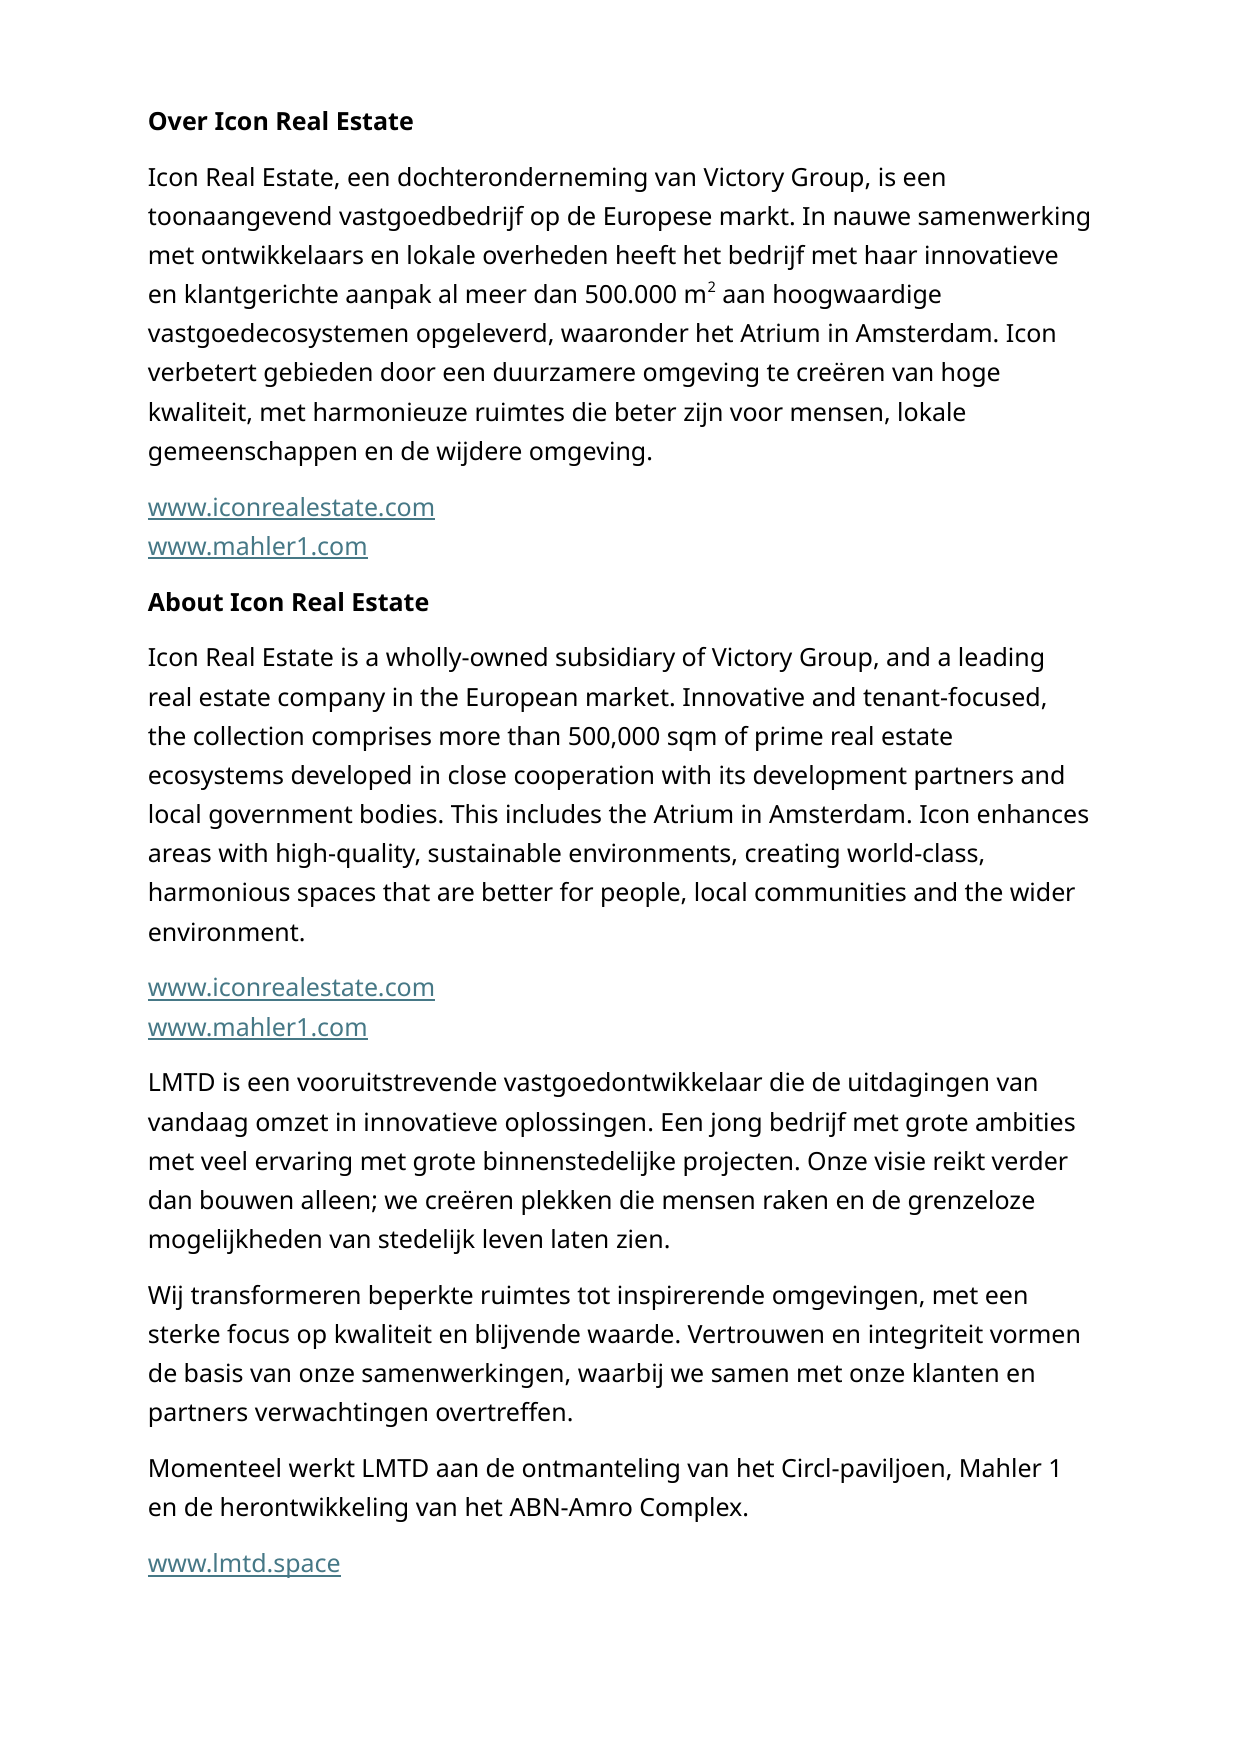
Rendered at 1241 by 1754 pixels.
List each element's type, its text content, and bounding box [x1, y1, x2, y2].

text Icon Real Estate is a wholly-owned subsidiary of Victory Group, and a leading real estate company in the European market. Innovative and tenant-focused, the collection comprises more than 500,000 sqm of prime real estate ecosystems developed in close cooperation with its development partners and local government bodies. This includes the Atrium in Amsterdam. Icon enhances areas with high-quality, sustainable environments, creating world-class, harmonious spaces that are better for people, local communities and the wider environment. [148, 640, 1093, 948]
text Over Icon Real Estate [148, 103, 1093, 137]
text LMTD is een vooruitstrevende vastgoedontwikkelaar die de uitdagingen van vandaag omzet in innovatieve oplossingen. Een jong bedrijf met grote ambities met veel ervaring met grote binnenstedelijke projecten. Onze visie reikt verder dan bouwen alleen; we creëren plekken die mensen raken en de grenzeloze mogelijkheden van stedelijk leven laten zien. [148, 1065, 1093, 1256]
text About Icon Real Estate [148, 584, 1093, 618]
text www.lmtd.space [148, 1546, 1093, 1580]
text Momenteel werkt LMTD aan de ontmanteling van het Circl-paviljoen, Mahler 1 en de herontwikkeling van het ABN-Amro Complex. [148, 1451, 1093, 1524]
text Icon Real Estate, een dochteronderneming van Victory Group, is een toonaangevend vastgoedbedrijf op de Europese markt. In nauwe samenwerking met ontwikkelaars en lokale overheden heeft het bedrijf met haar innovatieve en klantgerichte aanpak al meer dan 500.000 m2 aan hoogwaardige vastgoedecosystemen opgeleverd, waaronder het Atrium in Amsterdam. Icon verbetert gebieden door een duurzamere omgeving te creëren van hoge kwaliteit, met harmonieuze ruimtes die beter zijn voor mensen, lokale gemeenschappen en de wijdere omgeving. [148, 159, 1093, 467]
text www.iconrealestate.com www.mahler1.com [148, 970, 1093, 1043]
text Wij transformeren beperkte ruimtes tot inspirerende omgevingen, met een sterke focus op kwaliteit en blijvende waarde. Vertrouwen en integriteit vormen de basis van onze samenwerkingen, waarbij we samen met onze klanten en partners verwachtingen overtreffen. [148, 1278, 1093, 1429]
text www.iconrealestate.com www.mahler1.com [148, 489, 1093, 562]
